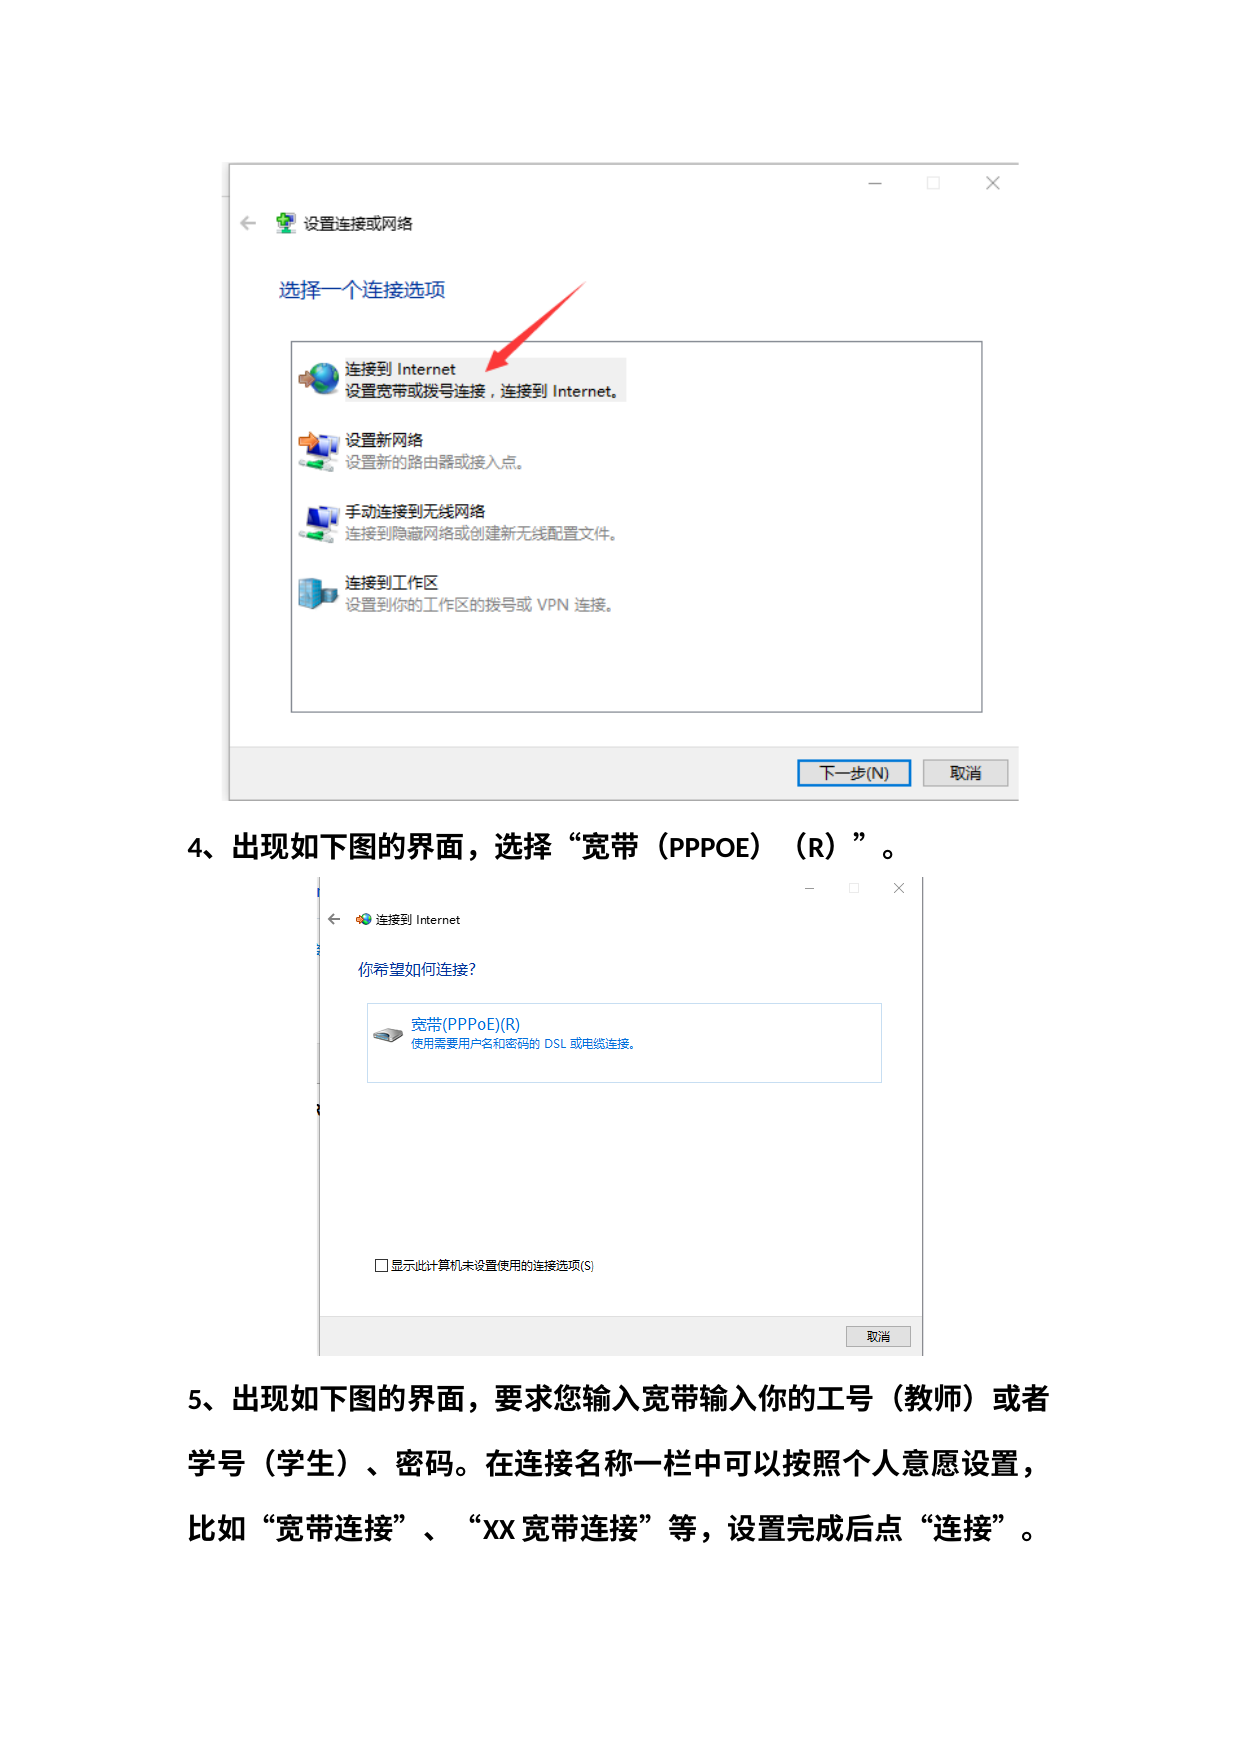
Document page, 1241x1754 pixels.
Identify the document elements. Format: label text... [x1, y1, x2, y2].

list 出现如下图的界面，选择“宽带（PPPOE）（R）”。 [187, 812, 1053, 877]
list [187, 1364, 1053, 1559]
picture [221, 162, 1019, 801]
picture [316, 877, 924, 1356]
